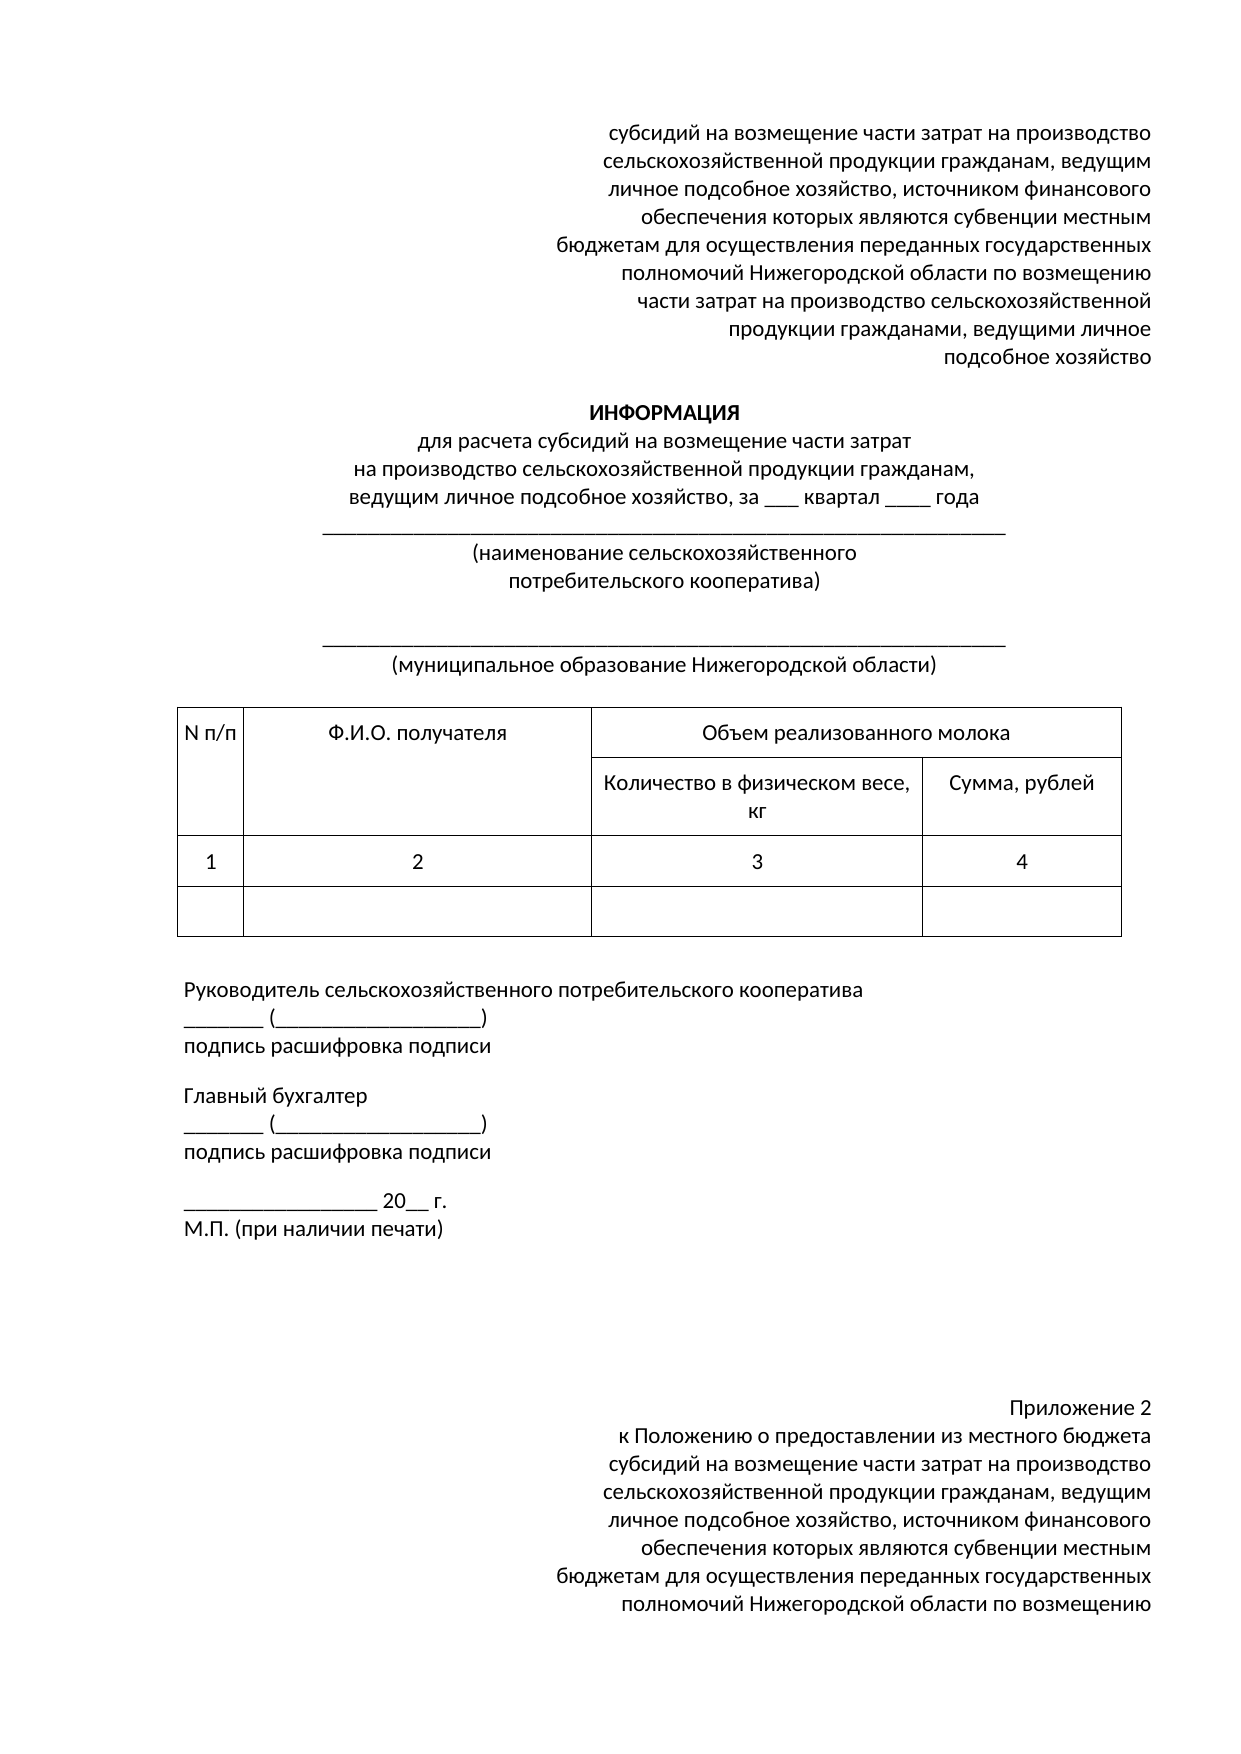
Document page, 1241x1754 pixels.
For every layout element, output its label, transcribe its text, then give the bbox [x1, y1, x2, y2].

text (наименование сельскохозяйственного [177, 538, 1152, 566]
table_cell Количество в физическом весе, кг [592, 758, 922, 835]
table_cell Главный бухгалтер _______ (__________________) подпись расшифровка подписи [177, 1070, 1122, 1176]
text ведущим личное подсобное хозяйство, за ___ квартал ____ года [177, 482, 1152, 510]
text полномочий Нижегородской области по возмещению [177, 1589, 1152, 1617]
text продукции гражданами, ведущими личное [177, 314, 1152, 342]
table_header Руководитель сельскохозяйственного потребительского кооператива _______ (__________________) подпись расшифровка подписи [177, 965, 1122, 1070]
text полномочий Нижегородской области по возмещению [177, 258, 1152, 286]
text подсобное хозяйство [177, 342, 1152, 370]
text обеспечения которых являются субвенции местным [177, 1533, 1152, 1561]
table_header Ф.И.О. получателя [244, 708, 591, 835]
text субсидий на возмещение части затрат на производство [177, 118, 1152, 146]
text бюджетам для осуществления переданных государственных [177, 230, 1152, 258]
text ИНФОРМАЦИЯ [177, 398, 1152, 426]
text потребительского кооператива) [177, 566, 1152, 594]
text ____________________________________________________________ [177, 622, 1152, 651]
table_cell [592, 887, 922, 936]
table_cell Сумма, рублей [923, 758, 1121, 835]
text субсидий на возмещение части затрат на производство [177, 1449, 1152, 1477]
text ____________________________________________________________ [177, 510, 1152, 538]
table_header Объем реализованного молока [592, 708, 1121, 757]
text личное подсобное хозяйство, источником финансового [177, 1505, 1152, 1533]
text (муниципальное образование Нижегородской области) [177, 651, 1152, 678]
text бюджетам для осуществления переданных государственных [177, 1561, 1152, 1589]
text части затрат на производство сельскохозяйственной [177, 286, 1152, 314]
text сельскохозяйственной продукции гражданам, ведущим [177, 1477, 1152, 1505]
text обеспечения которых являются субвенции местным [177, 202, 1152, 230]
text для расчета субсидий на возмещение части затрат [177, 426, 1152, 454]
table_cell [178, 887, 243, 936]
table_header N п/п [178, 708, 243, 835]
table_cell 4 [923, 836, 1121, 886]
table_cell 1 [178, 836, 243, 886]
table_cell _________________ 20__ г. М.П. (при наличии печати) [177, 1176, 1122, 1253]
text к Положению о предоставлении из местного бюджета [177, 1421, 1152, 1449]
text сельскохозяйственной продукции гражданам, ведущим [177, 146, 1152, 174]
text Приложение 2 [177, 1393, 1152, 1421]
table_cell 2 [244, 836, 591, 886]
table_cell [923, 887, 1121, 936]
table_cell [244, 887, 591, 936]
text на производство сельскохозяйственной продукции гражданам, [177, 454, 1152, 482]
text личное подсобное хозяйство, источником финансового [177, 174, 1152, 202]
table_cell 3 [592, 836, 922, 886]
